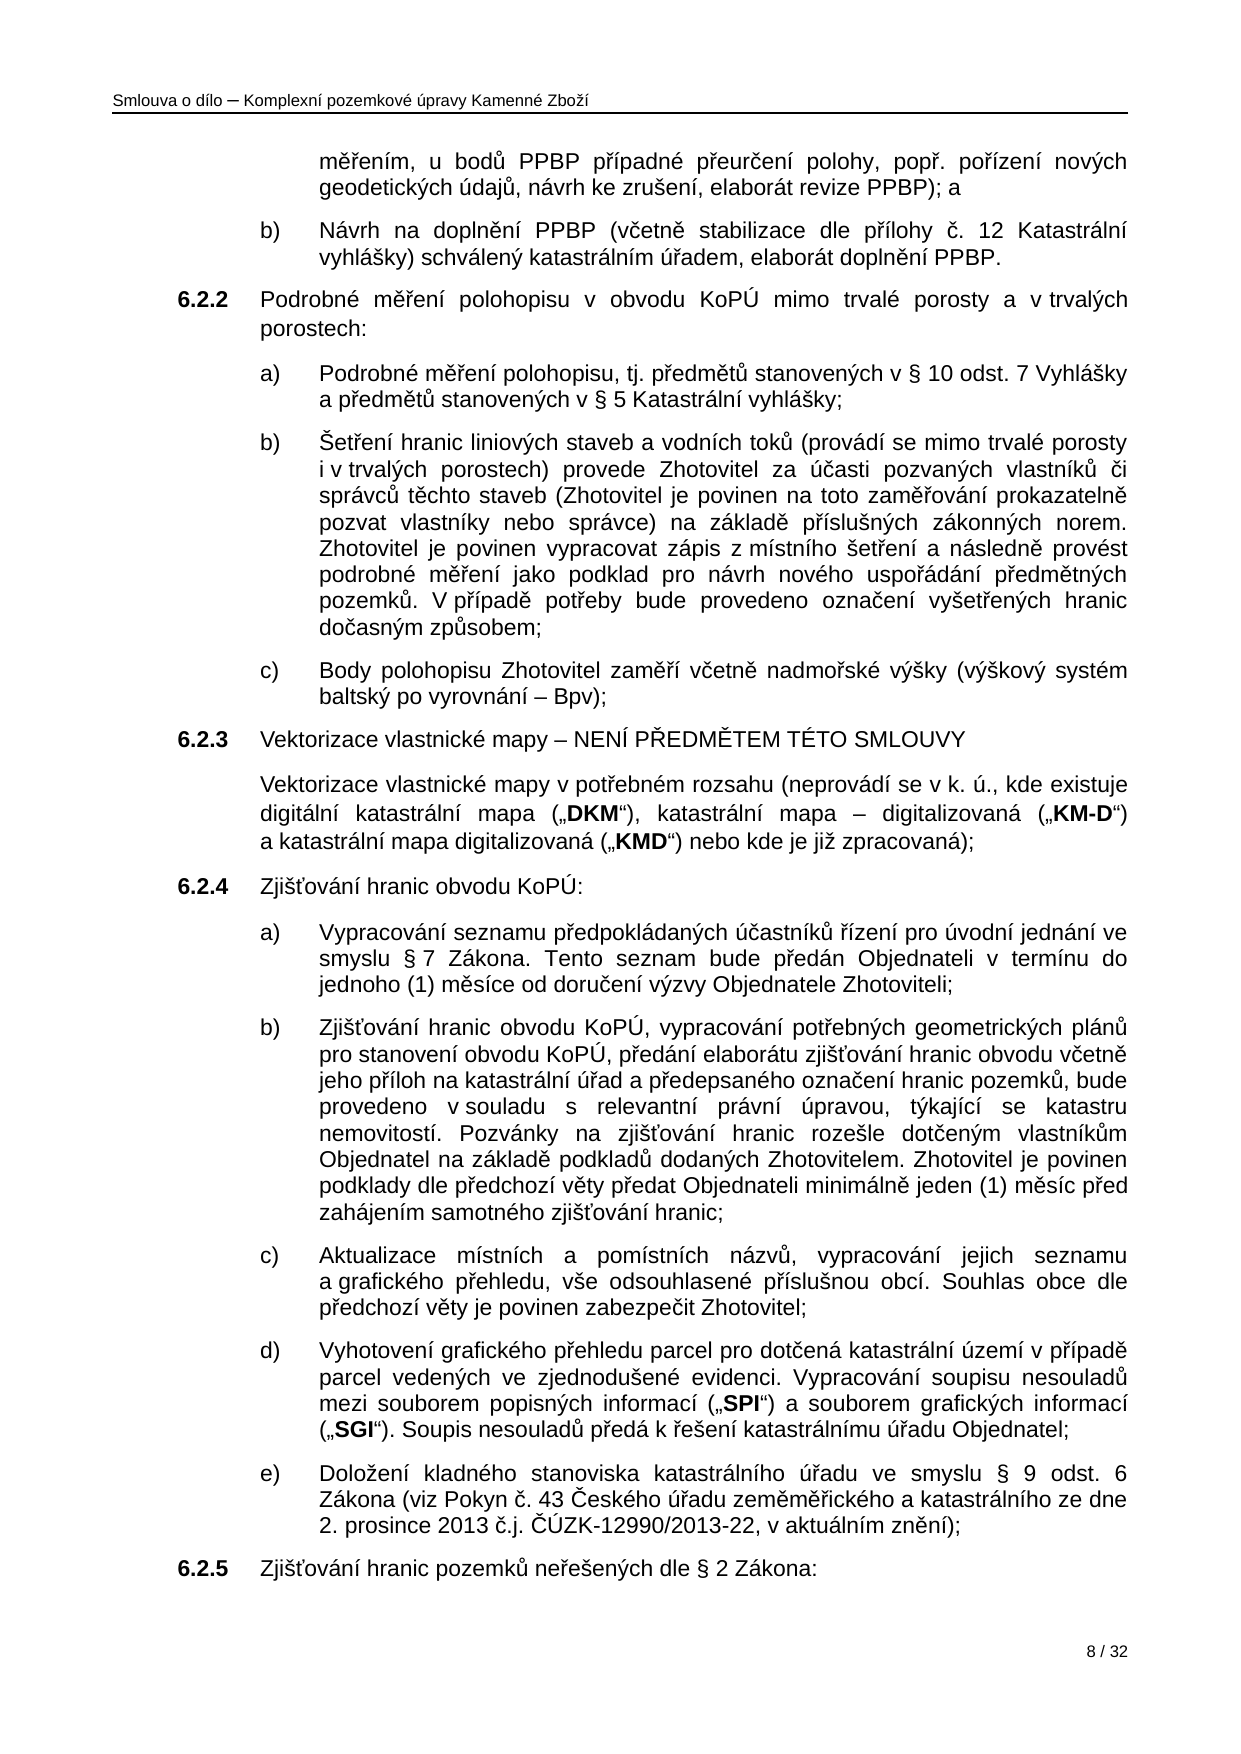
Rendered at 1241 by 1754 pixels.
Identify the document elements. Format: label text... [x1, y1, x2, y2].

list Body polohopisu Zhotovitel zaměří včetně nadmořské výšky (výškový systém baltský po vyrovnání – Bpv); [260, 657, 1128, 709]
list Zjišťování hranic obvodu KoPÚ, vypracování potřebných geometrických plánů pro stanovení obvodu KoPÚ, předání elaborátu zjišťování hranic obvodu včetně jeho příloh na katastrální úřad a předepsaného označení hranic pozemků, bude provedeno v souladu s relevantní právní úpravou, týkající se katastru nemovitostí. Pozvánky na zjišťování hranic rozešle dotčeným vlastníkům Objednatel na základě podkladů dodaných Zhotovitelem. Zhotovitel je povinen podklady dle předchozí věty předat Objednateli minimálně jeden (1) měsíc před zahájením samotného zjišťování hranic; [260, 1014, 1128, 1225]
list Vektorizace vlastnické mapy v potřebném rozsahu (neprovádí se v k. ú., kde existuje digitální katastrální mapa („DKM“), katastrální mapa – digitalizovaná („KM-D“) a katastrální mapa digitalizovaná („KMD“) nebo kde je již zpracovaná); [260, 771, 1128, 854]
list Doložení kladného stanoviska katastrálního úřadu ve smyslu § 9 odst. 6 Zákona (viz Pokyn č. 43 Českého úřadu zeměměřického a katastrálního ze dne 2. prosince 2013 č.j. ČÚZK-12990/2013-22, v aktuálním znění); [260, 1459, 1128, 1538]
list Návrh na doplnění PPBP (včetně stabilizace dle přílohy č. 12 Katastrální vyhlášky) schválený katastrálním úřadem, elaborát doplnění PPBP. [260, 217, 1128, 270]
text Zjišťování hranic obvodu KoPÚ: [177, 873, 1128, 900]
list Aktualizace místních a pomístních názvů, vypracování jejich seznamu a grafického přehledu, vše odsouhlasené příslušnou obcí. Souhlas obce dle předchozí věty je povinen zabezpečit Zhotovitel; [260, 1242, 1128, 1321]
list Vyhotovení grafického přehledu parcel pro dotčená katastrální území v případě parcel vedených ve zjednodušené evidenci. Vypracování soupisu nesouladů mezi souborem popisných informací („SPI“) a souborem grafických informací („SGI“). Soupis nesouladů předá k řešení katastrálnímu úřadu Objednatel; [260, 1337, 1128, 1443]
list Podrobné měření polohopisu, tj. předmětů stanovených v § 10 odst. 7 Vyhlášky a předmětů stanovených v § 5 Katastrální vyhlášky; [260, 360, 1128, 413]
text Podrobné měření polohopisu v obvodu KoPÚ mimo trvalé porosty a v trvalých porostech: [177, 286, 1128, 341]
list Vypracování seznamu předpokládaných účastníků řízení pro úvodní jednání ve smyslu § 7 Zákona. Tento seznam bude předán Objednateli v termínu do jednoho (1) měsíce od doručení výzvy Objednatele Zhotoviteli; [260, 918, 1128, 997]
text Zjišťování hranic pozemků neřešených dle § 2 Zákona: [177, 1555, 1128, 1582]
text Vektorizace vlastnické mapy – NENÍ PŘEDMĚTEM TÉTO SMLOUVY [177, 726, 1128, 753]
list Šetření hranic liniových staveb a vodních toků (provádí se mimo trvalé porosty i v trvalých porostech) provede Zhotovitel za účasti pozvaných vlastníků či správců těchto staveb (Zhotovitel je povinen na toto zaměřování prokazatelně pozvat vlastníky nebo správce) na základě příslušných zákonných norem. Zhotovitel je povinen vypracovat zápis z místního šetření a následně provést podrobné měření jako podklad pro návrh nového uspořádání předmětných pozemků. V případě potřeby bude provedeno označení vyšetřených hranic dočasným způsobem; [260, 429, 1128, 640]
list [260, 148, 1128, 200]
